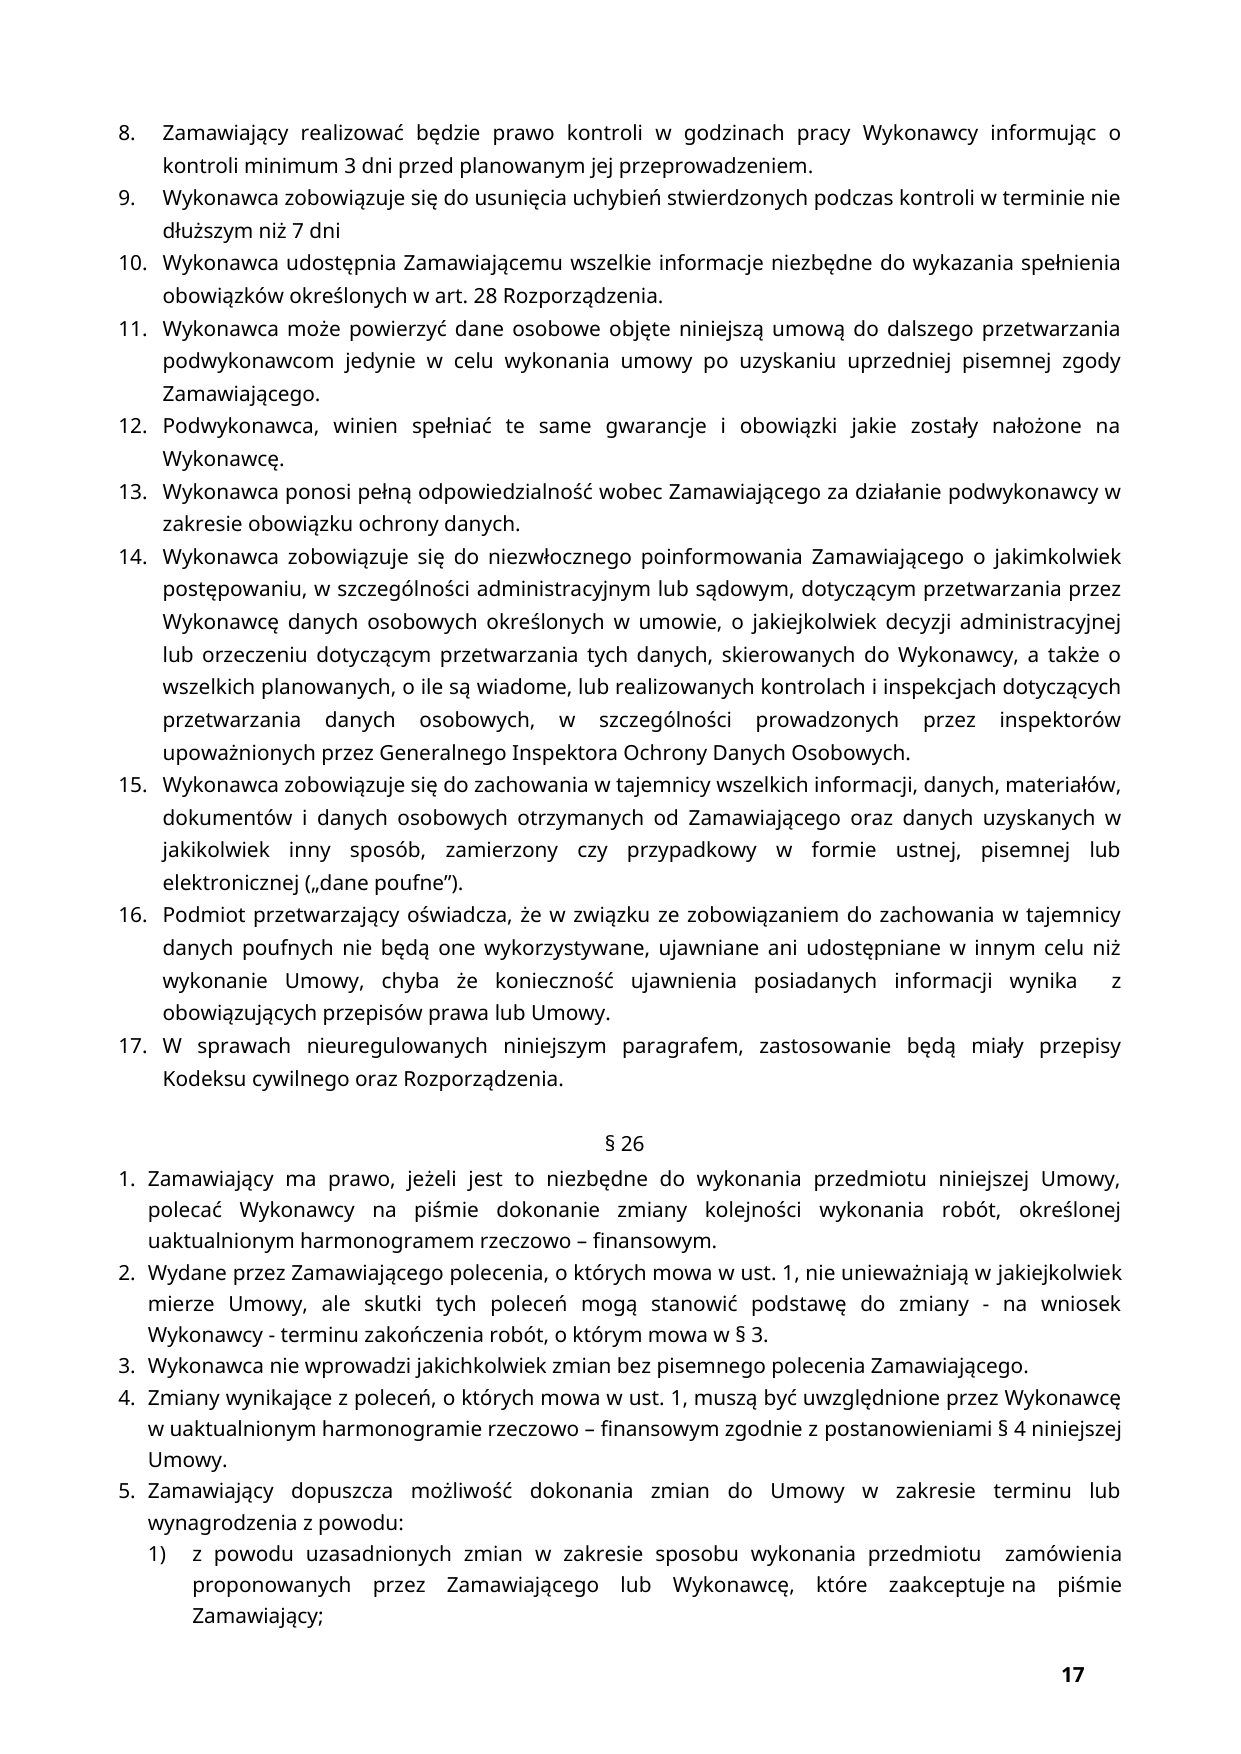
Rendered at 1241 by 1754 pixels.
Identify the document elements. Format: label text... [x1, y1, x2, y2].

list Wydane przez Zamawiającego polecenia, o których mowa w ust. 1, nie unieważniają w jakiejkolwiek mierze Umowy, ale skutki tych poleceń mogą stanowić podstawę do zmiany - na wniosek Wykonawcy - terminu zakończenia robót, o którym mowa w § 3. [118, 1255, 1122, 1349]
list Zamawiający dopuszcza możliwość dokonania zmian do Umowy w zakresie terminu lub wynagrodzenia z powodu: [118, 1474, 1122, 1536]
list Zamawiający ma prawo, jeżeli jest to niezbędne do wykonania przedmiotu niniejszej Umowy, polecać Wykonawcy na piśmie dokonanie zmiany kolejności wykonania robót, określonej uaktualnionym harmonogramem rzeczowo – finansowym. [118, 1161, 1122, 1255]
list Zmiany wynikające z poleceń, o których mowa w ust. 1, muszą być uwzględnione przez Wykonawcę w uaktualnionym harmonogramie rzeczowo – finansowym zgodnie z postanowieniami § 4 niniejszej Umowy. [118, 1380, 1122, 1474]
text 8. Zamawiający realizować będzie prawo kontroli w godzinach pracy Wykonawcy informując o kontroli minimum 3 dni przed planowanym jej przeprowadzeniem. [118, 118, 1122, 179]
text 10. Wykonawca udostępnia Zamawiającemu wszelkie informacje niezbędne do wykazania spełnienia obowiązków określonych w art. 28 Rozporządzenia. [118, 248, 1122, 309]
text § 26 [118, 1129, 1131, 1157]
text 16. Podmiot przetwarzający oświadcza, że w związku ze zobowiązaniem do zachowania w tajemnicy danych poufnych nie będą one wykorzystywane, ujawniane ani udostępniane w innym celu niż wykonanie Umowy, chyba że konieczność ujawnienia posiadanych informacji wynika z obowiązujących przepisów prawa lub Umowy. [118, 901, 1122, 1027]
list Wykonawca nie wprowadzi jakichkolwiek zmian bez pisemnego polecenia Zamawiającego. [118, 1349, 1122, 1380]
text 13. Wykonawca ponosi pełną odpowiedzialność wobec Zamawiającego za działanie podwykonawcy w zakresie obowiązku ochrony danych. [118, 477, 1122, 538]
list z powodu uzasadnionych zmian w zakresie sposobu wykonania przedmiotu zamówienia proponowanych przez Zamawiającego lub Wykonawcę, które zaakceptuje na piśmie Zamawiający; [148, 1536, 1122, 1630]
text 14. Wykonawca zobowiązuje się do niezwłocznego poinformowania Zamawiającego o jakimkolwiek postępowaniu, w szczególności administracyjnym lub sądowym, dotyczącym przetwarzania przez Wykonawcę danych osobowych określonych w umowie, o jakiejkolwiek decyzji administracyjnej lub orzeczeniu dotyczącym przetwarzania tych danych, skierowanych do Wykonawcy, a także o wszelkich planowanych, o ile są wiadome, lub realizowanych kontrolach i inspekcjach dotyczących przetwarzania danych osobowych, w szczególności prowadzonych przez inspektorów upoważnionych przez Generalnego Inspektora Ochrony Danych Osobowych. [118, 542, 1122, 766]
text 11. Wykonawca może powierzyć dane osobowe objęte niniejszą umową do dalszego przetwarzania podwykonawcom jedynie w celu wykonania umowy po uzyskaniu uprzedniej pisemnej zgody Zamawiającego. [118, 314, 1122, 407]
text 12. Podwykonawca, winien spełniać te same gwarancje i obowiązki jakie zostały nałożone na Wykonawcę. [118, 412, 1122, 473]
text 17. W sprawach nieuregulowanych niniejszym paragrafem, zastosowanie będą miały przepisy Kodeksu cywilnego oraz Rozporządzenia. [118, 1031, 1122, 1092]
text 9. Wykonawca zobowiązuje się do usunięcia uchybień stwierdzonych podczas kontroli w terminie nie dłuższym niż 7 dni [118, 183, 1122, 244]
text 15. Wykonawca zobowiązuje się do zachowania w tajemnicy wszelkich informacji, danych, materiałów, dokumentów i danych osobowych otrzymanych od Zamawiającego oraz danych uzyskanych w jakikolwiek inny sposób, zamierzony czy przypadkowy w formie ustnej, pisemnej lub elektronicznej („dane poufne”). [118, 770, 1122, 896]
